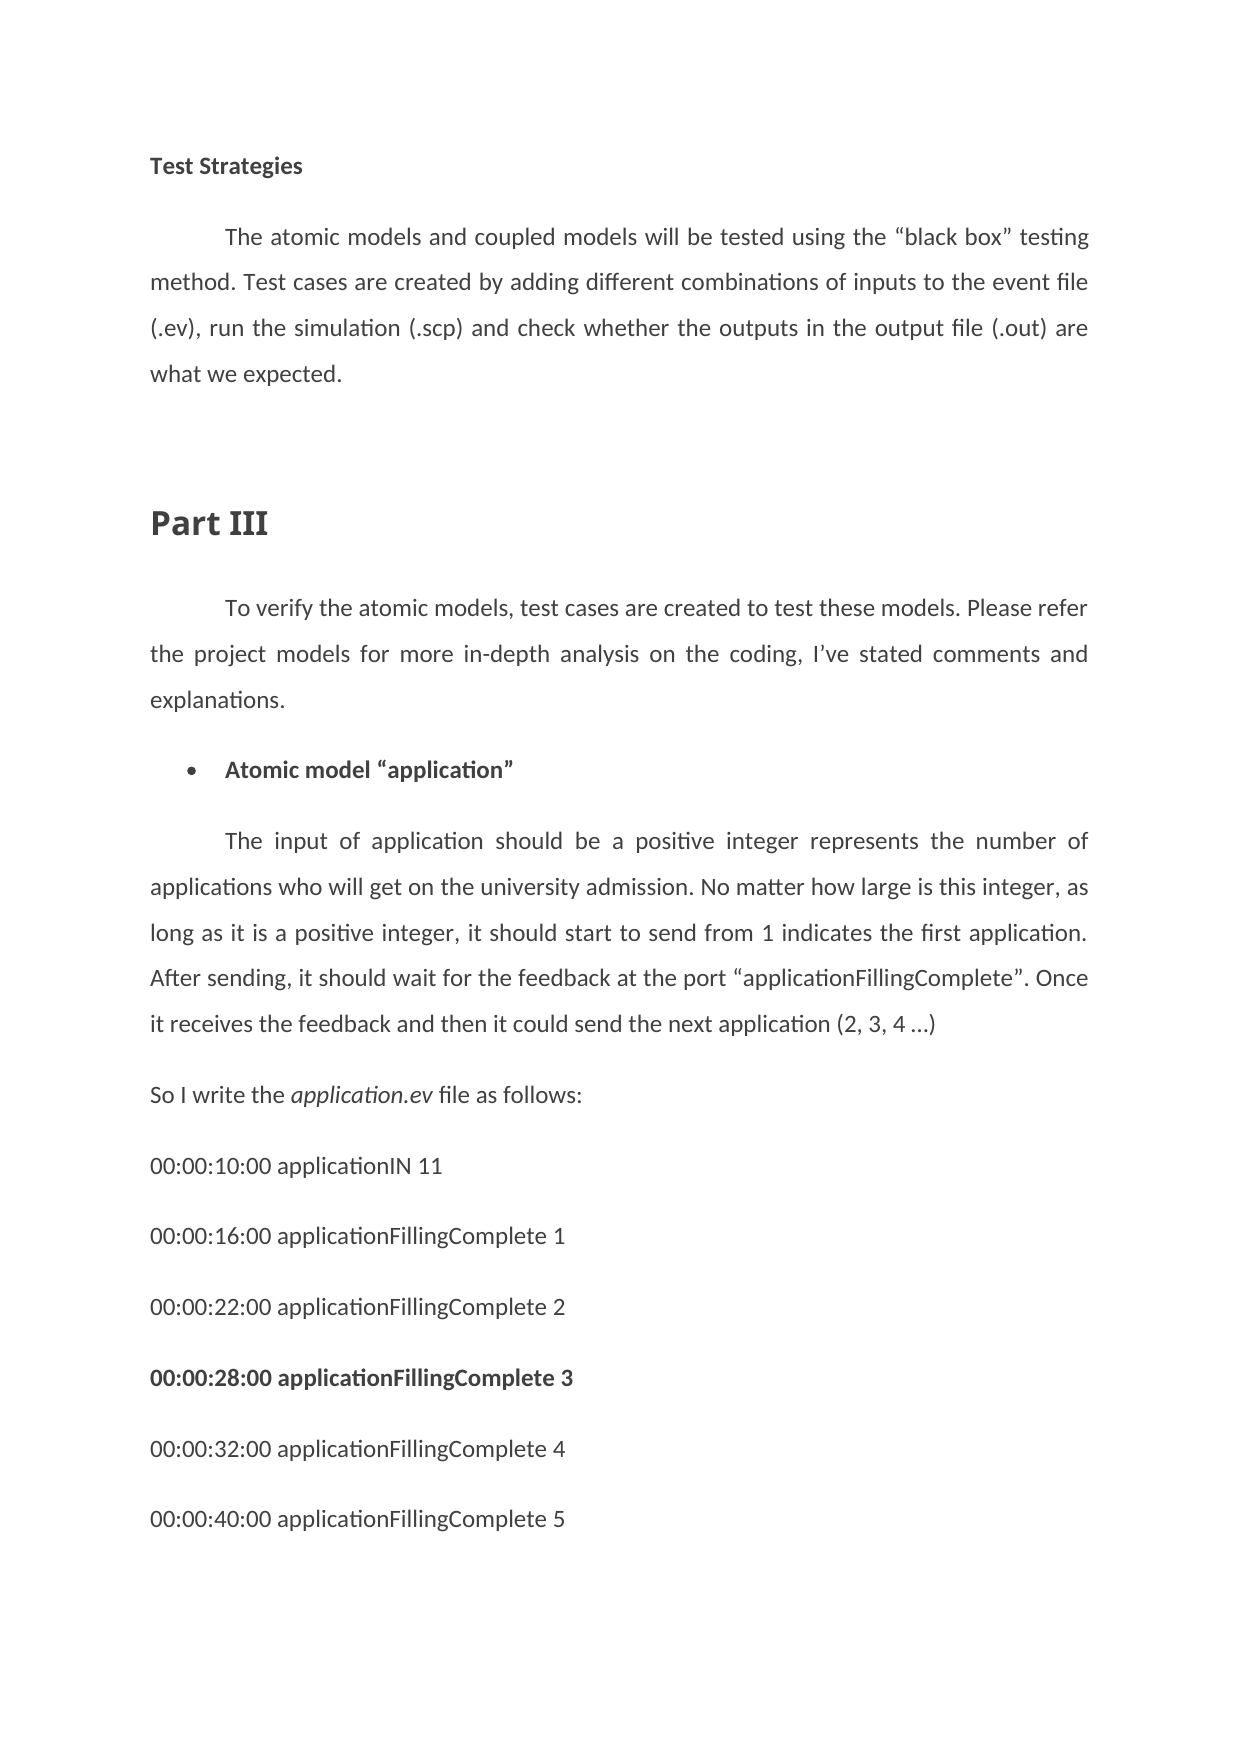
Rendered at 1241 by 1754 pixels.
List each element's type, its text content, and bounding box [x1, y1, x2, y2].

text 00:00:40:00 applicationFillingComplete 5 [150, 1503, 1090, 1534]
text 00:00:28:00 applicationFillingComplete 3 [150, 1362, 1090, 1392]
text The atomic models and coupled models will be tested using the “black box” testing method. Test cases are created by adding different combinations of inputs to the event file (.ev), run the simulation (.scp) and check whether the outputs in the output file (.out) are what we expected. [150, 221, 1090, 388]
text The input of application should be a positive integer represents the number of applications who will get on the university admission. No matter how large is this integer, as long as it is a positive integer, it should start to send from 1 indicates the first application. After sending, it should wait for the feedback at the port “applicationFillingComplete”. Once it receives the feedback and then it could send the next application (2, 3, 4 …) [150, 825, 1090, 1039]
text 00:00:16:00 applicationFillingComplete 1 [150, 1221, 1090, 1251]
text Test Strategies [150, 150, 1090, 181]
text 00:00:10:00 applicationIN 11 [150, 1150, 1090, 1180]
subtitle Part III [150, 499, 1090, 545]
text To verify the atomic models, test cases are created to test these models. Please refer the project models for more in-depth analysis on the coding, I’ve stated comments and explanations. [150, 592, 1090, 714]
text 00:00:32:00 applicationFillingComplete 4 [150, 1433, 1090, 1463]
text 00:00:22:00 applicationFillingComplete 2 [150, 1291, 1090, 1322]
text So I write the application.ev file as follows: [150, 1079, 1090, 1109]
list Atomic model “application” [187, 755, 1090, 785]
